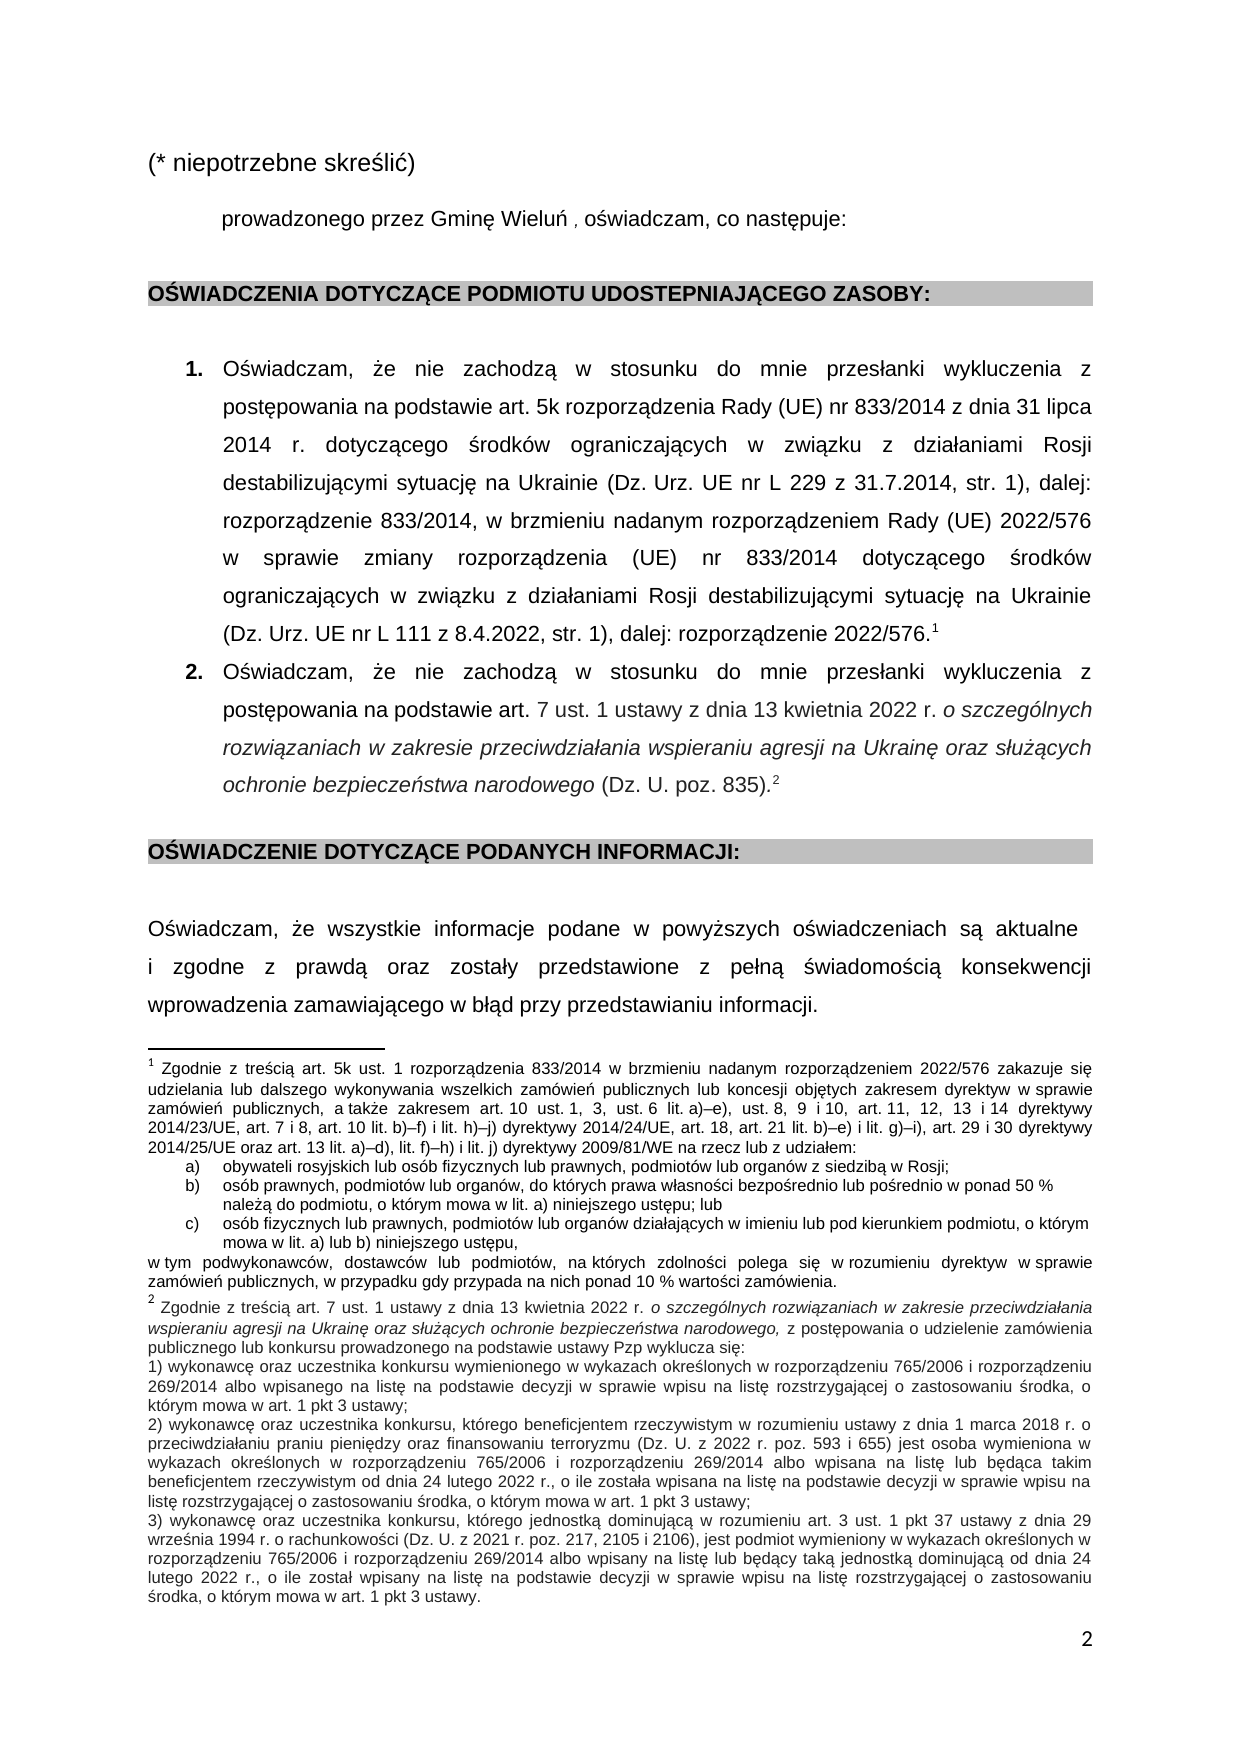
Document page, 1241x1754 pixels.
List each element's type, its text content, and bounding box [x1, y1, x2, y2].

text Oświadczam, że wszystkie informacje podane w powyższych oświadczeniach są aktualne i zgodne z prawdą oraz zostały przedstawione z pełną świadomością konsekwencji wprowadzenia zamawiającego w błąd przy przedstawianiu informacji. [148, 916, 1093, 1017]
text prowadzonego przez Gminę Wieluń , oświadczam, co następuje: [148, 206, 1093, 231]
list Oświadczam, że nie zachodzą w stosunku do mnie przesłanki wykluczenia z postępowania na podstawie art. 5k rozporządzenia Rady (UE) nr 833/2014 z dnia 31 lipca 2014 r. dotyczącego środków ograniczających w związku z działaniami Rosji destabilizującymi sytuację na Ukrainie (Dz. Urz. UE nr L 229 z 31.7.2014, str. 1), dalej: rozporządzenie 833/2014, w brzmieniu nadanym rozporządzeniem Rady (UE) 2022/576 w sprawie zmiany rozporządzenia (UE) nr 833/2014 dotyczącego środków ograniczających w związku z działaniami Rosji destabilizującymi sytuację na Ukrainie (Dz. Urz. UE nr L 111 z 8.4.2022, str. 1), dalej: rozporządzenie 2022/576. [185, 356, 1093, 646]
list Oświadczam, że nie zachodzą w stosunku do mnie przesłanki wykluczenia z postępowania na podstawie art. 7 ust. 1 ustawy z dnia 13 kwietnia 2022 r. o szczególnych rozwiązaniach w zakresie przeciwdziałania wspieraniu agresji na Ukrainę oraz służących ochronie bezpieczeństwa narodowego (Dz. U. poz. 835). [185, 659, 1093, 797]
text OŚWIADCZENIE DOTYCZĄCE PODANYCH INFORMACJI: [148, 839, 1093, 864]
text OŚWIADCZENIA DOTYCZĄCE PODMIOTU UDOSTEPNIAJĄCEGO ZASOBY: [148, 281, 1093, 306]
text (* niepotrzebne skreślić) [148, 148, 1093, 176]
